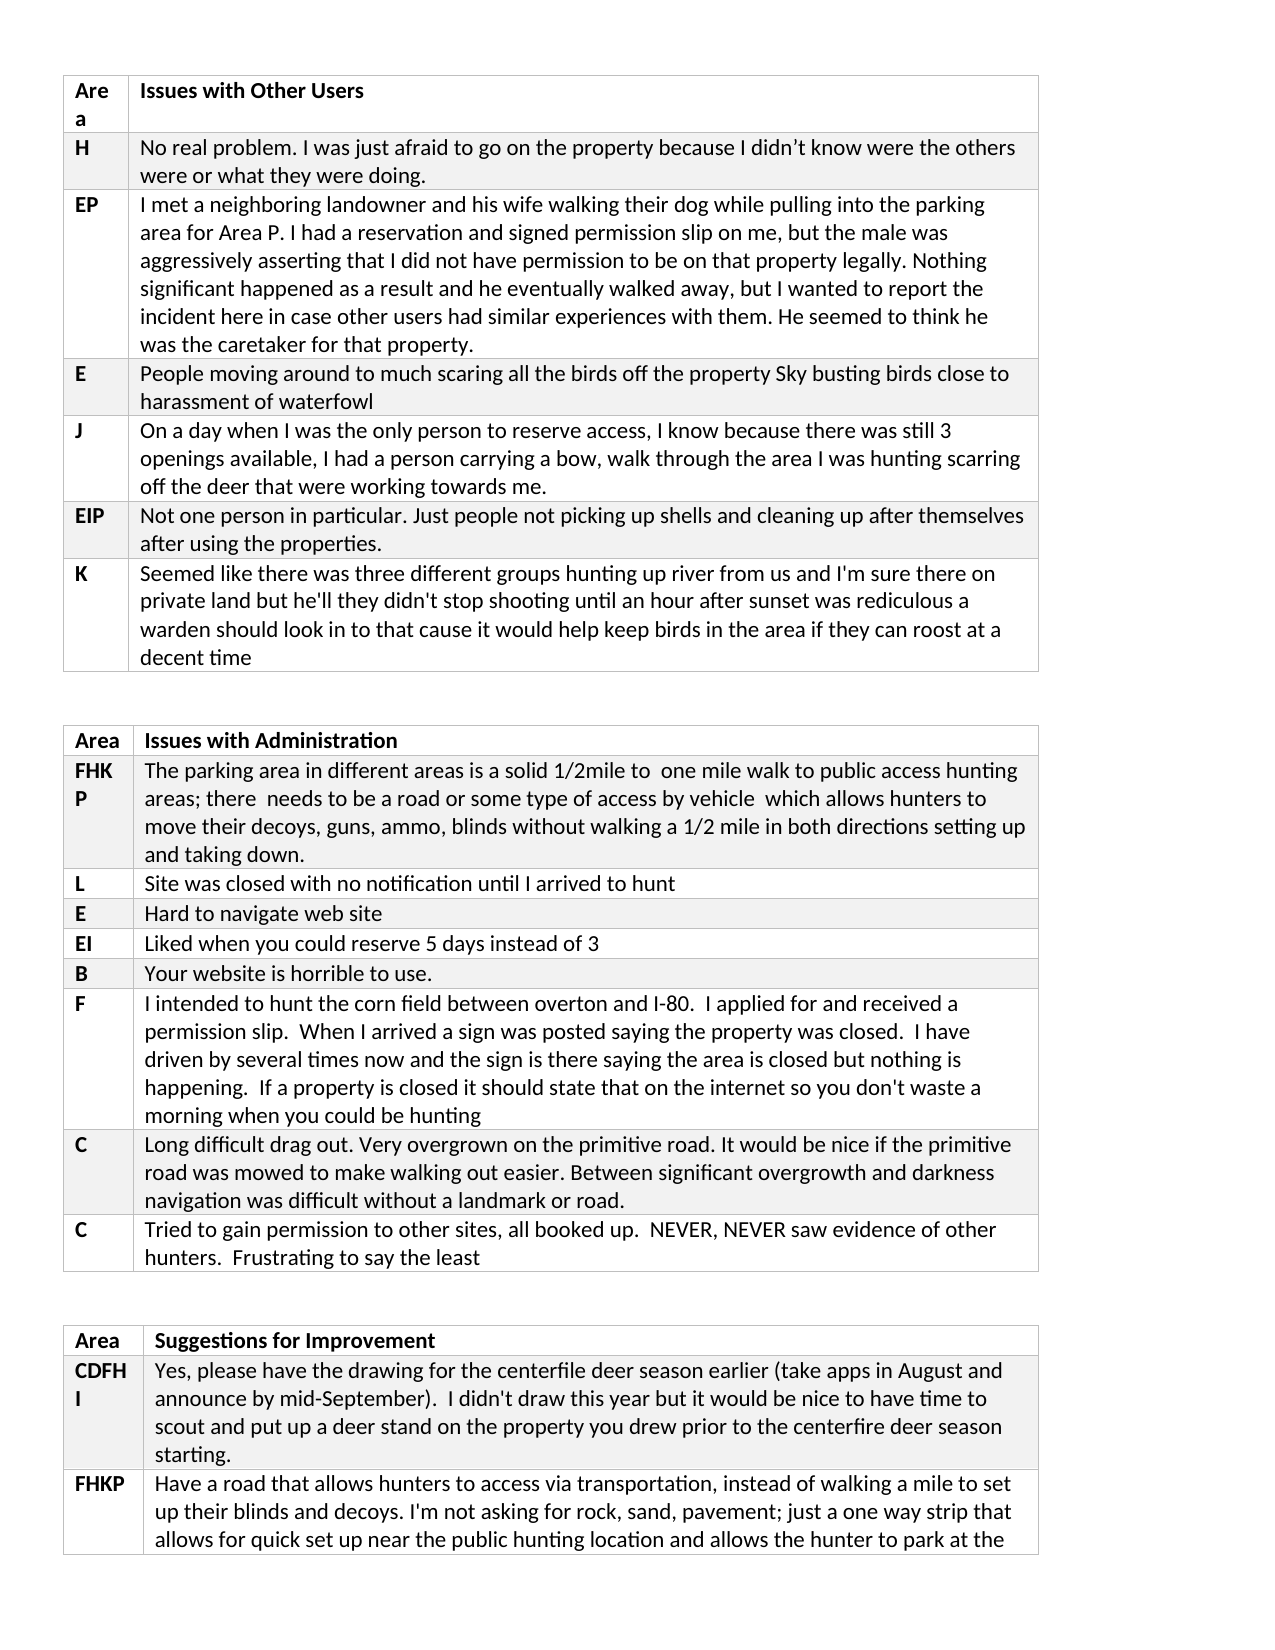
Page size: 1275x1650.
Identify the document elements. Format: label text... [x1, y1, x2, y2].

table_cell J [64, 416, 128, 501]
table_cell EP [64, 190, 128, 358]
table_cell FHKP [64, 1470, 143, 1553]
table_cell K [64, 559, 128, 671]
table_cell EI [64, 929, 133, 958]
table_cell E [64, 899, 133, 928]
table_header Area [64, 1326, 143, 1355]
table_cell Site was closed with no notification until I arrived to hunt [134, 869, 1038, 898]
table_cell CDFHI [64, 1356, 143, 1468]
table_cell I met a neighboring landowner and his wife walking their dog while pulling into the parking area for Area P. I had a reservation and signed permission slip on me, but the male was aggressively asserting that I did not have permission to be on that property legally. Nothing significant happened as a result and he eventually walked away, but I wanted to report the incident here in case other users had similar experiences with them. He seemed to think he was the caretaker for that property. [129, 190, 1038, 358]
table_cell C [64, 1130, 133, 1214]
table_cell Yes, please have the drawing for the centerfile deer season earlier (take apps in August and announce by mid-September). I didn't draw this year but it would be nice to have time to scout and put up a deer stand on the property you drew prior to the centerfire deer season starting. [144, 1356, 1038, 1468]
table_cell Seemed like there was three different groups hunting up river from us and I'm sure there on private land but he'll they didn't stop shooting until an hour after sunset was rediculous a warden should look in to that cause it would help keep birds in the area if they can roost at a decent time [129, 559, 1038, 671]
table_cell Liked when you could reserve 5 days instead of 3 [134, 929, 1038, 958]
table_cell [144, 1470, 1038, 1553]
table_cell F [64, 989, 133, 1129]
table_cell FHKP [64, 756, 133, 868]
table_cell Your website is horrible to use. [134, 959, 1038, 988]
table_header Issues with Other Users [129, 76, 1038, 132]
table_cell Not one person in particular. Just people not picking up shells and cleaning up after themselves after using the properties. [129, 502, 1038, 558]
table_cell Long difficult drag out. Very overgrown on the primitive road. It would be nice if the primitive road was mowed to make walking out easier. Between significant overgrowth and darkness navigation was difficult without a landmark or road. [134, 1130, 1038, 1214]
table_cell Hard to navigate web site [134, 899, 1038, 928]
table_cell People moving around to much scaring all the birds off the property Sky busting birds close to harassment of waterfowl [129, 359, 1038, 415]
table_header Issues with Administration [134, 726, 1038, 755]
table_cell On a day when I was the only person to reserve access, I know because there was still 3 openings available, I had a person carrying a bow, walk through the area I was hunting scarring off the deer that were working towards me. [129, 416, 1038, 501]
table_cell C [64, 1215, 133, 1271]
table_cell Tried to gain permission to other sites, all booked up. NEVER, NEVER saw evidence of other hunters. Frustrating to say the least [134, 1215, 1038, 1271]
table_cell E [64, 359, 128, 415]
table_cell H [64, 133, 128, 189]
table_cell EIP [64, 502, 128, 558]
table_cell B [64, 959, 133, 988]
table_header Suggestions for Improvement [144, 1326, 1038, 1355]
table_cell I intended to hunt the corn field between overton and I-80. I applied for and received a permission slip. When I arrived a sign was posted saying the property was closed. I have driven by several times now and the sign is there saying the area is closed but nothing is happening. If a property is closed it should state that on the internet so you don't waste a morning when you could be hunting [134, 989, 1038, 1129]
table_cell L [64, 869, 133, 898]
table_header Area [64, 76, 128, 132]
table_cell No real problem. I was just afraid to go on the property because I didn’t know were the others were or what they were doing. [129, 133, 1038, 189]
table_cell The parking area in different areas is a solid 1/2mile to one mile walk to public access hunting areas; there needs to be a road or some type of access by vehicle which allows hunters to move their decoys, guns, ammo, blinds without walking a 1/2 mile in both directions setting up and taking down. [134, 756, 1038, 868]
table_header Area [64, 726, 133, 755]
